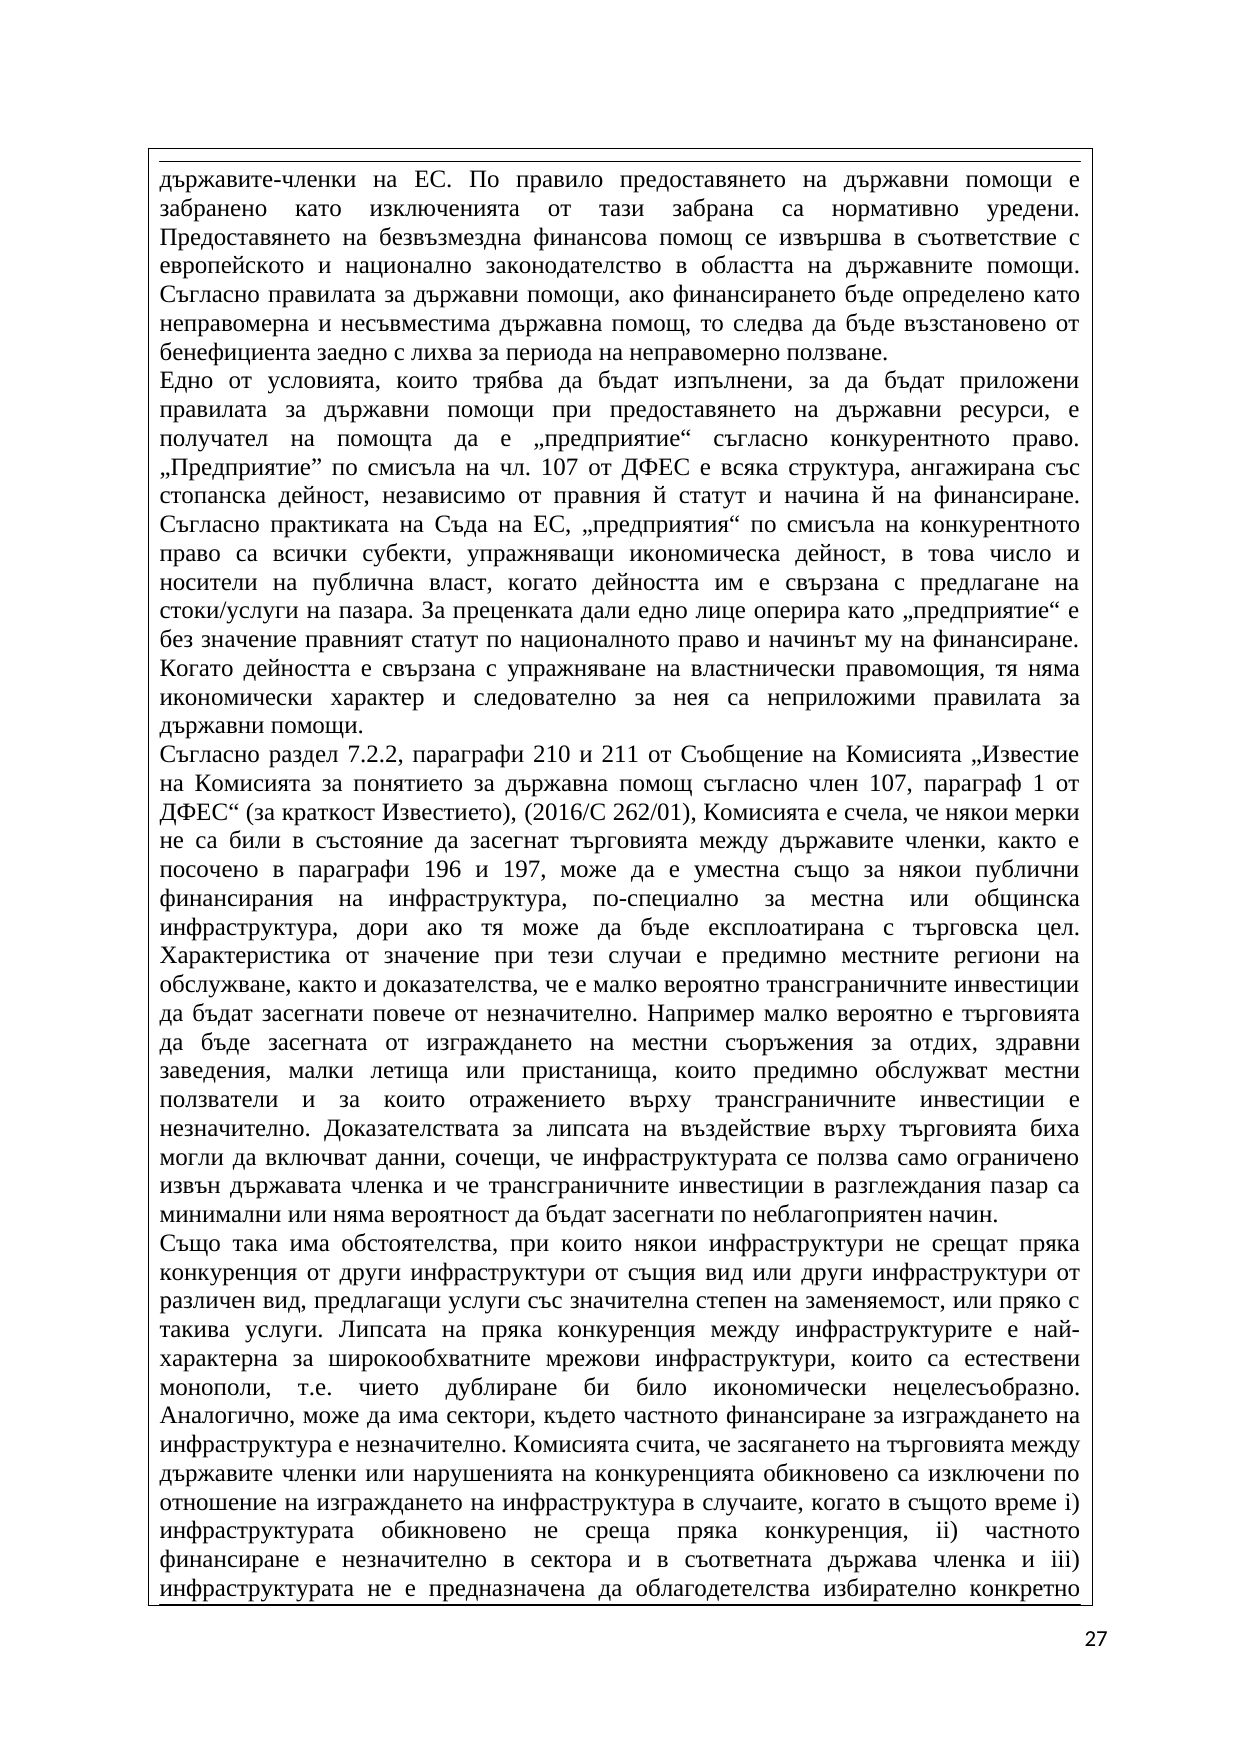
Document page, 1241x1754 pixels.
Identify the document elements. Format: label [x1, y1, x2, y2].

table_header [149, 149, 1092, 1605]
